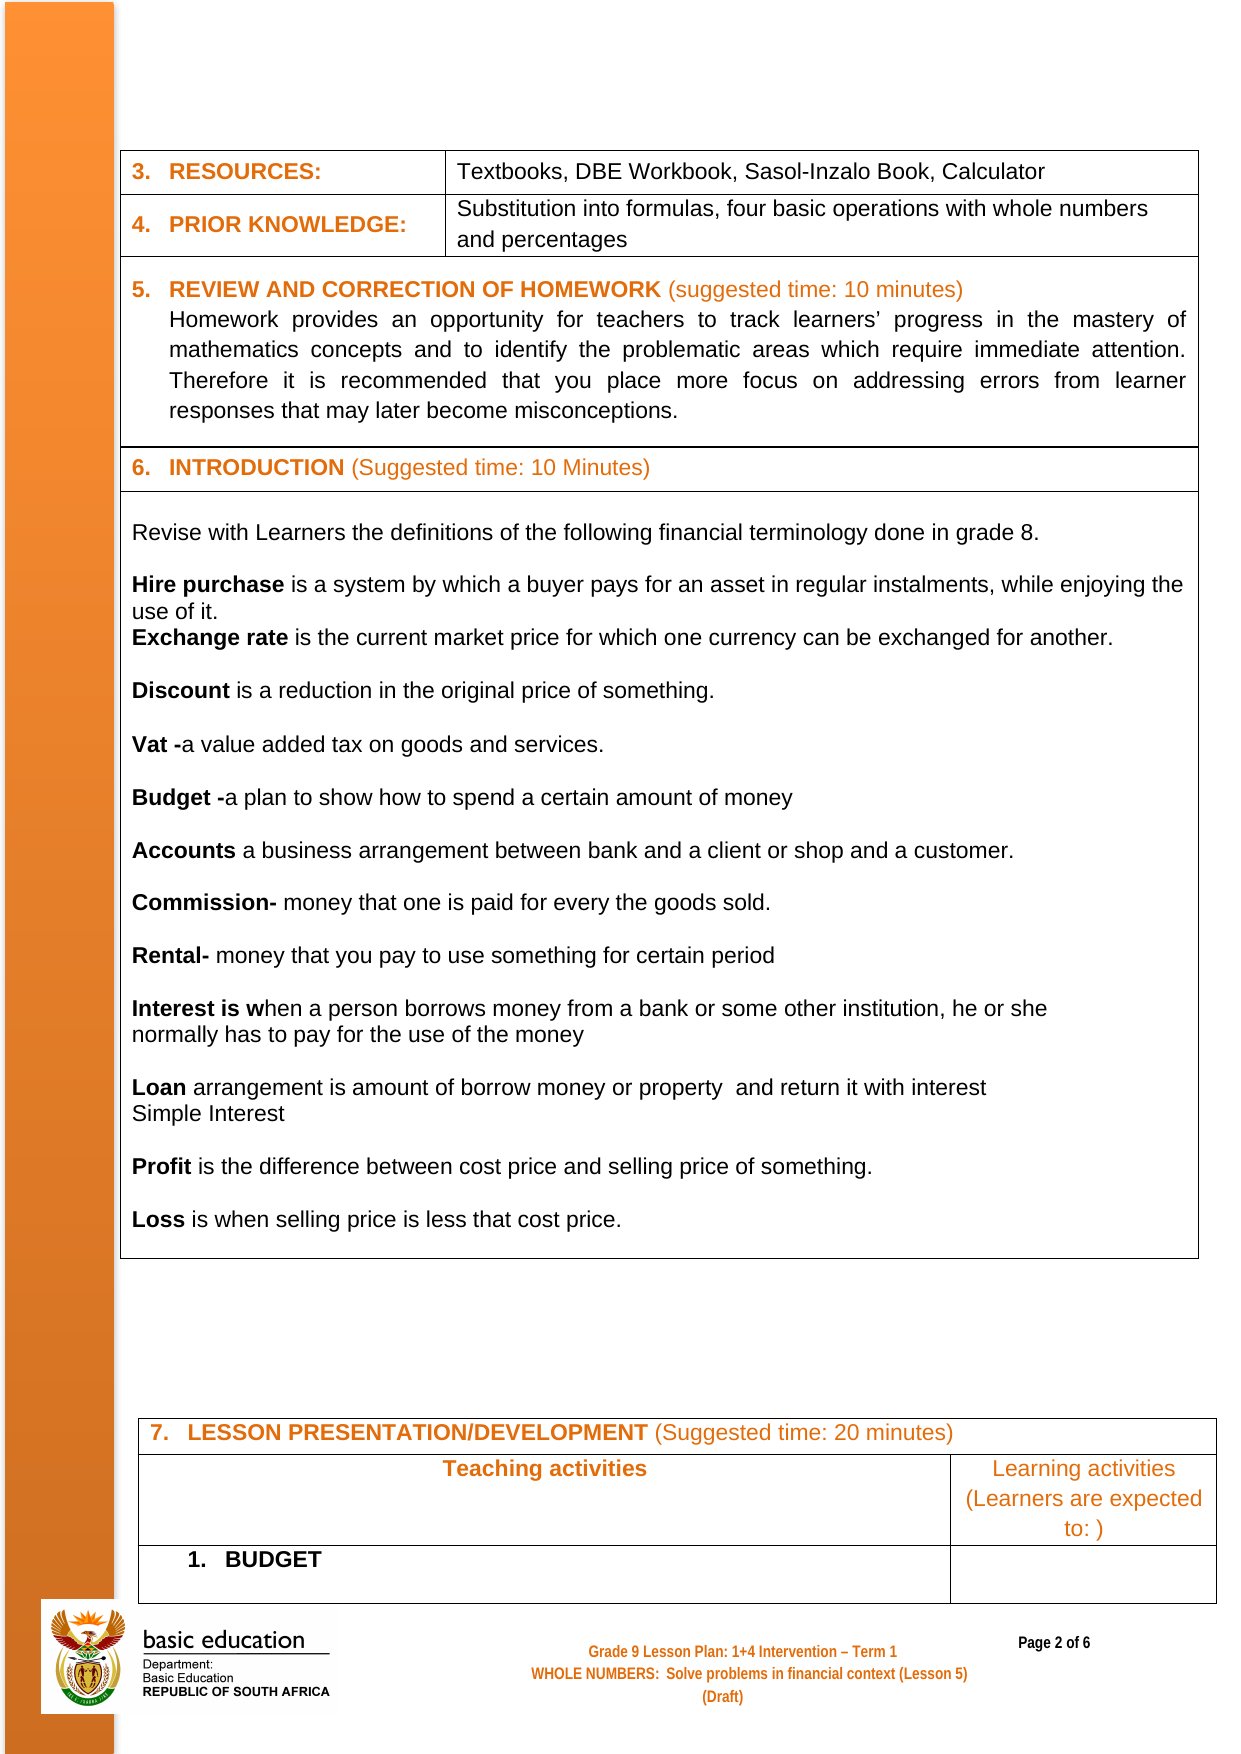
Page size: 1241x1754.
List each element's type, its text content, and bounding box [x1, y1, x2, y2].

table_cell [951, 1546, 1216, 1603]
picture [41, 1599, 339, 1714]
table_cell Revise with Learners the definitions of the following financial terminology done in grade 8. Hire purchase is a system by which a buyer pays for an asset in regular instalments, while enjoying the use of it. Exchange rate is the current market price for which one currency can be exchanged for another. Discount is a reduction in the original price of something. Vat -a value added tax on goods and services. Budget -a plan to show how to spend a certain amount of money Accounts a business arrangement between bank and a client or shop and a customer. Commission- money that one is paid for every the goods sold. Rental- money that you pay to use something for certain period Interest is when a person borrows money from a bank or some other institution, he or she normally has to pay for the use of the money Loan arrangement is amount of borrow money or property and return it with interest Simple Interest Profit is the difference between cost price and selling price of something. Loss is when selling price is less that cost price. [121, 492, 1198, 1258]
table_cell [139, 1546, 950, 1603]
table_cell INTRODUCTION (Suggested time: 10 Minutes) [121, 448, 1198, 491]
table_header Textbooks, DBE Workbook, Sasol-Inzalo Book, Calculator [446, 151, 1198, 194]
table_cell Teaching activities [139, 1455, 950, 1545]
table_cell PRIOR KNOWLEDGE: [121, 195, 445, 256]
table_cell REVIEW AND CORRECTION OF HOMEWORK (suggested time: 10 minutes) Homework provides an opportunity for teachers to track learners’ progress in the mastery of mathematics concepts and to identify the problematic areas which require immediate attention. Therefore it is recommended that you place more focus on addressing errors from learner responses that may later become misconceptions. [121, 257, 1198, 446]
table_header LESSON PRESENTATION/DEVELOPMENT (Suggested time: 20 minutes) [139, 1419, 1216, 1454]
table_cell Learning activities (Learners are expected to: ) [951, 1455, 1216, 1545]
table_header RESOURCES: [121, 151, 445, 194]
table_cell Substitution into formulas, four basic operations with whole numbers and percentages [446, 195, 1198, 256]
